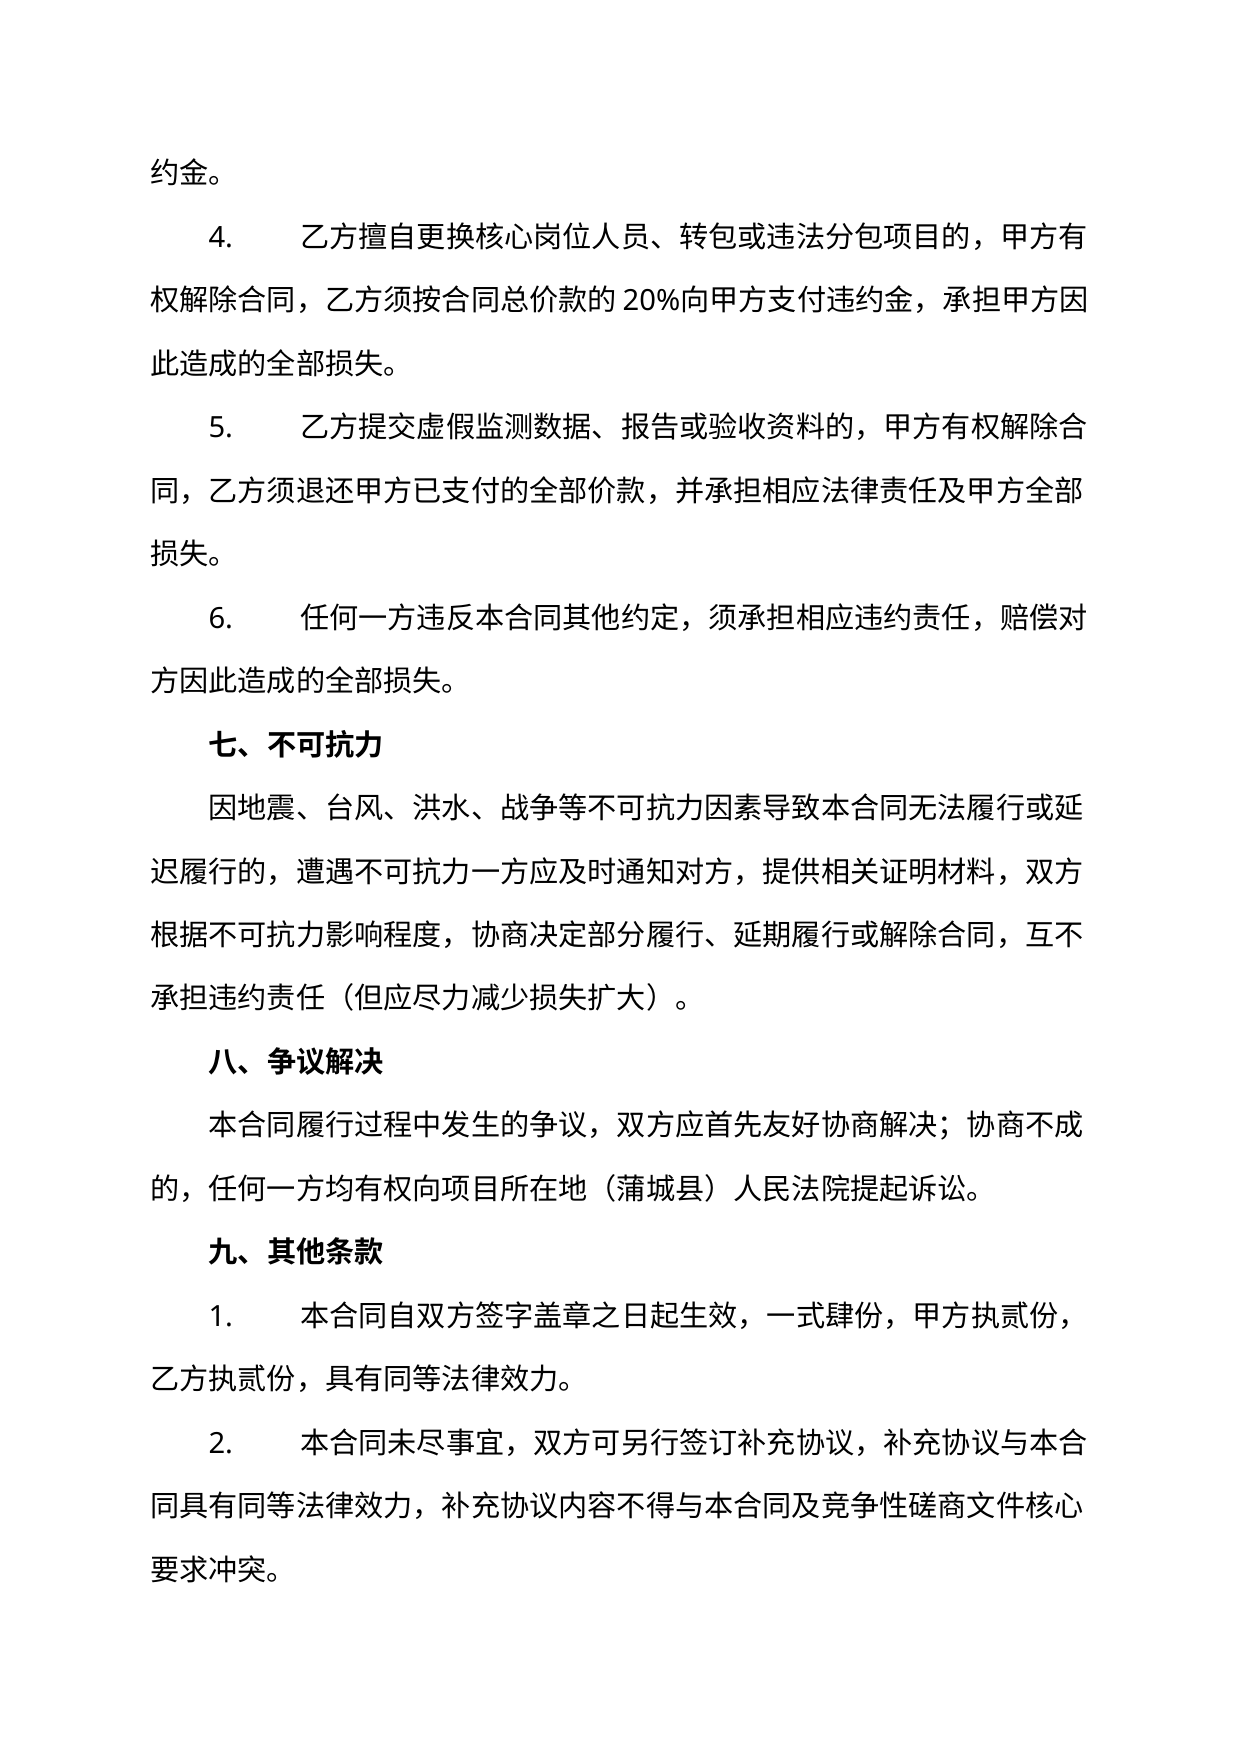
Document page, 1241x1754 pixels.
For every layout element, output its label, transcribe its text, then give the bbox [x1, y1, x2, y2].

list 乙方擅自更换核心岗位人员、转包或违法分包项目的，甲方有权解除合同，乙方须按合同总价款的20%向甲方支付违约金，承担甲方因此造成的全部损失。 [150, 213, 1090, 383]
text 七、不可抗力 [150, 721, 1090, 764]
text 九、其他条款 [150, 1229, 1090, 1271]
list 任何一方违反本合同其他约定，须承担相应违约责任，赔偿对方因此造成的全部损失。 [150, 594, 1090, 700]
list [150, 150, 1090, 192]
list 本合同自双方签字盖章之日起生效，一式肆份，甲方执贰份，乙方执贰份，具有同等法律效力。 [150, 1292, 1090, 1398]
list 本合同未尽事宜，双方可另行签订补充协议，补充协议与本合同具有同等法律效力，补充协议内容不得与本合同及竞争性磋商文件核心要求冲突。 [150, 1419, 1090, 1588]
text 八、争议解决 [150, 1038, 1090, 1081]
list 乙方提交虚假监测数据、报告或验收资料的，甲方有权解除合同，乙方须退还甲方已支付的全部价款，并承担相应法律责任及甲方全部损失。 [150, 404, 1090, 573]
text 本合同履行过程中发生的争议，双方应首先友好协商解决；协商不成的，任何一方均有权向项目所在地（蒲城县）人民法院提起诉讼。 [150, 1102, 1090, 1208]
text 因地震、台风、洪水、战争等不可抗力因素导致本合同无法履行或延迟履行的，遭遇不可抗力一方应及时通知对方，提供相关证明材料，双方根据不可抗力影响程度，协商决定部分履行、延期履行或解除合同，互不承担违约责任（但应尽力减少损失扩大）。 [150, 785, 1090, 1017]
